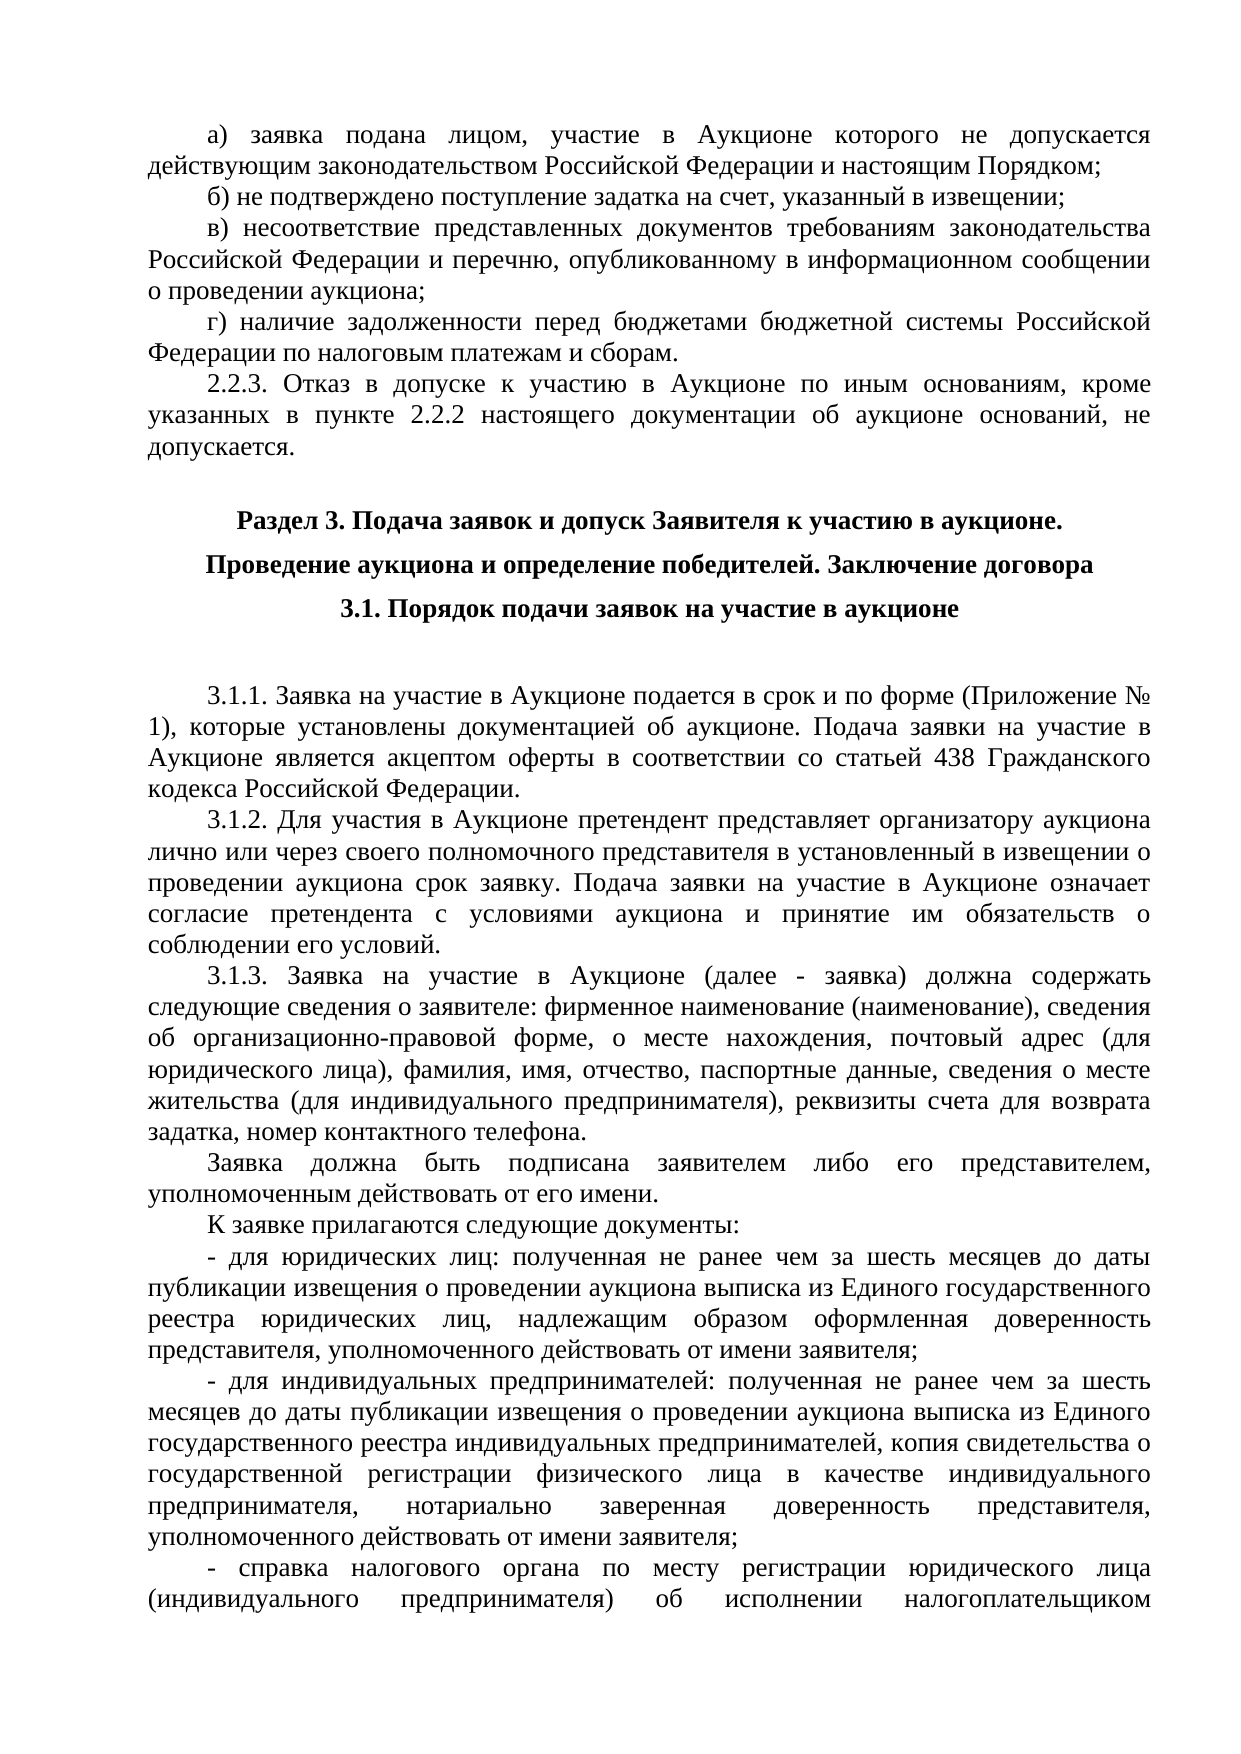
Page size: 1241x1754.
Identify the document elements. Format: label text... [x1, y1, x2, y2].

text в) несоответствие представленных документов требованиям законодательства Российской Федерации и перечню, опубликованному в информационном сообщении о проведении аукциона; [148, 212, 1152, 305]
text - для индивидуальных предпринимателей: полученная не ранее чем за шесть месяцев до даты публикации извещения о проведении аукциона выписка из Единого государственного реестра индивидуальных предпринимателей, копия свидетельства о государственной регистрации физического лица в качестве индивидуального предпринимателя, нотариально заверенная доверенность представителя, уполномоченного действовать от имени заявителя; [148, 1364, 1152, 1551]
text 3.1.3. Заявка на участие в Аукционе (далее - заявка) должна содержать следующие сведения о заявителе: фирменное наименование (наименование), сведения об организационно-правовой форме, о месте нахождения, почтовый адрес (для юридического лица), фамилия, имя, отчество, паспортные данные, сведения о месте жительства (для индивидуального предпринимателя), реквизиты счета для возврата задатка, номер контактного телефона. [148, 959, 1152, 1146]
text а) заявка подана лицом, участие в Аукционе которого не допускается действующим законодательством Российской Федерации и настоящим Порядком; [148, 118, 1152, 180]
text 3.1.2. Для участия в Аукционе претендент представляет организатору аукциона лично или через своего полномочного представителя в установленный в извещении о проведении аукциона срок заявку. Подача заявки на участие в Аукционе означает согласие претендента с условиями аукциона и принятие им обязательств о соблюдении его условий. [148, 803, 1152, 959]
text Раздел 3. Подача заявок и допуск Заявителя к участию в аукционе. [148, 504, 1152, 536]
text 2.2.3. Отказ в допуске к участию в Аукционе по иным основаниям, кроме указанных в пункте 2.2.2 настоящего документации об аукционе оснований, не допускается. [148, 367, 1152, 461]
text г) наличие задолженности перед бюджетами бюджетной системы Российской Федерации по налоговым платежам и сборам. [148, 305, 1152, 367]
text 3.1.1. Заявка на участие в Аукционе подается в срок и по форме (Приложение № 1), которые установлены документацией об аукционе. Подача заявки на участие в Аукционе является акцептом оферты в соответствии со статьей 438 Гражданского кодекса Российской Федерации. [148, 679, 1152, 803]
text 3.1. Порядок подачи заявок на участие в аукционе [148, 592, 1152, 623]
text - для юридических лиц: полученная не ранее чем за шесть месяцев до даты публикации извещения о проведении аукциона выписка из Единого государственного реестра юридических лиц, надлежащим образом оформленная доверенность представителя, уполномоченного действовать от имени заявителя; [148, 1239, 1152, 1364]
text Проведение аукциона и определение победителей. Заключение договора [148, 548, 1152, 579]
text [148, 1551, 1152, 1613]
text К заявке прилагаются следующие документы: [148, 1208, 1152, 1239]
text Заявка должна быть подписана заявителем либо его представителем, уполномоченным действовать от его имени. [148, 1146, 1152, 1208]
text б) не подтверждено поступление задатка на счет, указанный в извещении; [148, 180, 1152, 212]
